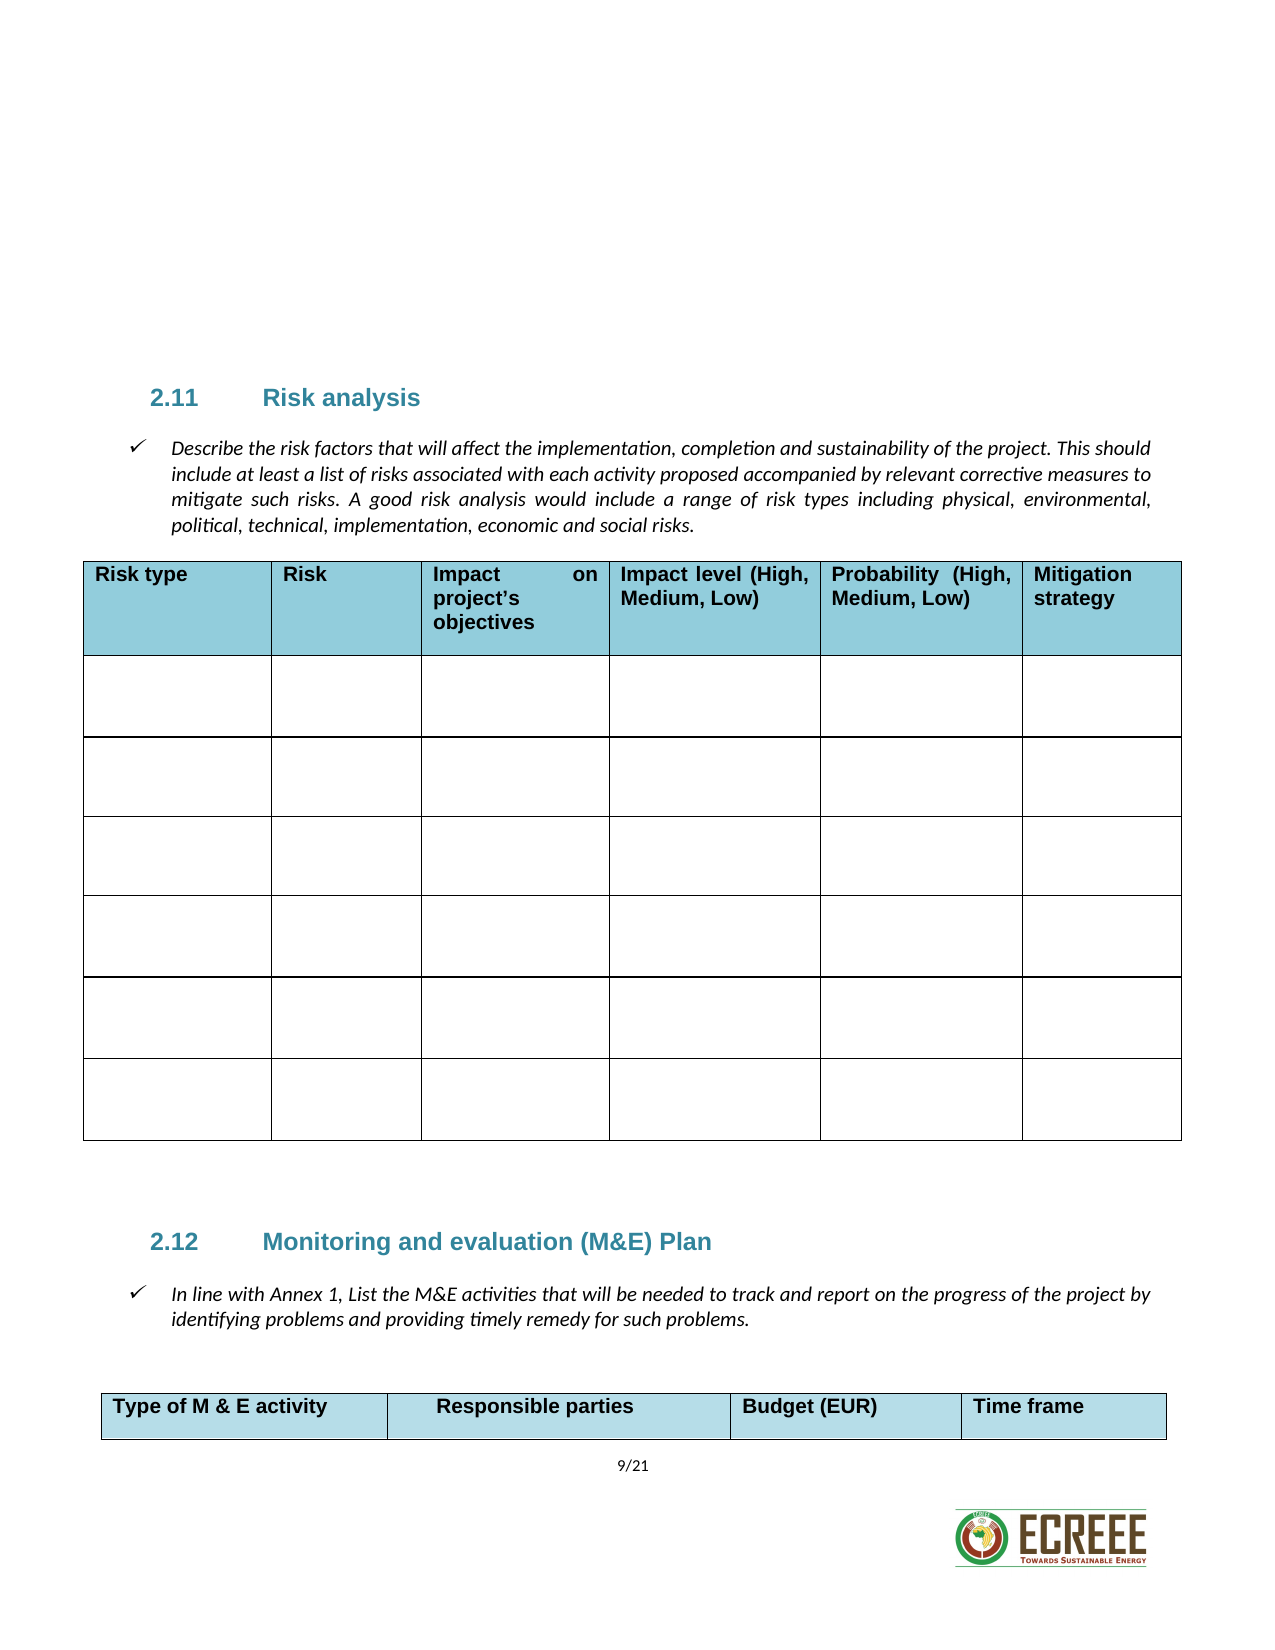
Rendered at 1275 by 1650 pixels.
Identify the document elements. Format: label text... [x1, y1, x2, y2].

table_header Time frame [962, 1394, 1166, 1438]
table_cell [84, 817, 271, 895]
table_header Budget (EUR) [731, 1394, 961, 1438]
table_cell [610, 656, 820, 736]
table_cell [1023, 817, 1181, 895]
table_cell [84, 978, 271, 1058]
table_header Probability (High, Medium, Low) [821, 562, 1022, 655]
table_header Type of M & E activity [102, 1394, 387, 1438]
table_header Impact level (High, Medium, Low) [610, 562, 820, 655]
table_header Mitigation strategy [1023, 562, 1181, 655]
table_cell [84, 896, 271, 976]
picture [948, 1499, 1154, 1577]
table_cell [821, 1059, 1022, 1139]
table_cell [821, 738, 1022, 816]
list Describe the risk factors that will affect the implementation, completion and sustainability of the project. This should include at least a list of risks associated with each activity proposed accompanied by relevant corrective measures to mitigate such risks. A good risk analysis would include a range of risk types including physical, environmental, political, technical, implementation, economic and social risks. [126, 436, 1153, 537]
table_cell [1023, 978, 1181, 1058]
table_cell [821, 896, 1022, 976]
table_cell [1023, 896, 1181, 976]
table_cell [821, 978, 1022, 1058]
table_cell [422, 896, 609, 976]
list Monitoring and evaluation (M&E) Plan [150, 1227, 1153, 1256]
table_cell [610, 1059, 820, 1139]
table_cell [84, 738, 271, 816]
table_cell [610, 978, 820, 1058]
table_cell [272, 978, 421, 1058]
table_cell [272, 896, 421, 976]
table_cell [422, 656, 609, 736]
table_cell [84, 656, 271, 736]
table_cell [422, 738, 609, 816]
table_cell [1023, 656, 1181, 736]
table_cell [272, 1059, 421, 1139]
list Risk analysis [150, 383, 1153, 412]
table_cell [821, 817, 1022, 895]
table_cell [272, 817, 421, 895]
table_cell [1023, 1059, 1181, 1139]
table_cell [422, 817, 609, 895]
list In line with Annex 1, List the M&E activities that will be needed to track and report on the progress of the project by identifying problems and providing timely remedy for such problems. [126, 1281, 1153, 1332]
table_header Impact on project’s objectives [422, 562, 609, 655]
table_cell [821, 656, 1022, 736]
table_header Risk type [84, 562, 271, 655]
table_cell [84, 1059, 271, 1139]
table_cell [422, 978, 609, 1058]
table_cell [610, 738, 820, 816]
table_cell [1023, 738, 1181, 816]
table_cell [610, 896, 820, 976]
table_header Risk [272, 562, 421, 655]
table_header Responsible parties [388, 1394, 730, 1438]
table_cell [272, 656, 421, 736]
table_cell [272, 738, 421, 816]
table_cell [610, 817, 820, 895]
table_cell [422, 1059, 609, 1139]
